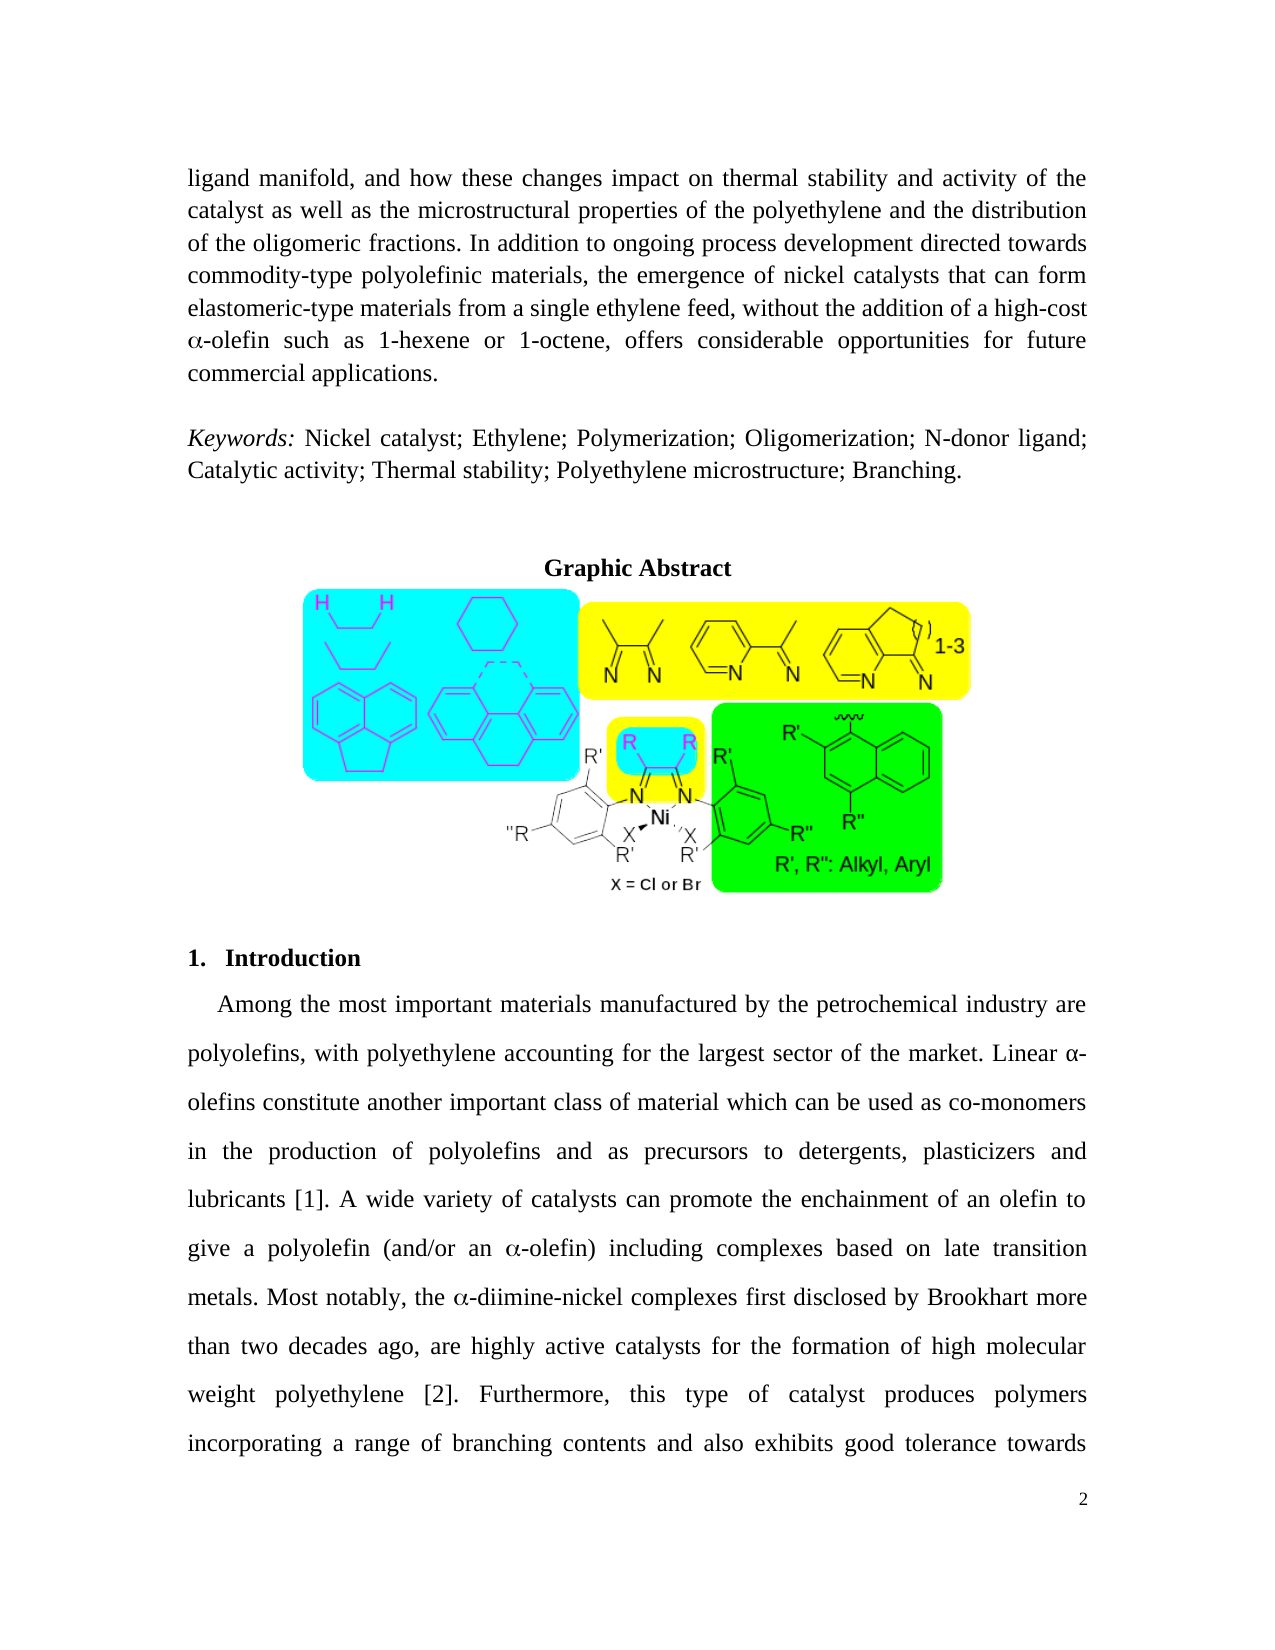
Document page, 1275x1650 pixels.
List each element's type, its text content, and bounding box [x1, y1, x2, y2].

text Graphic Abstract [187, 551, 1088, 583]
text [187, 161, 1088, 388]
list Introduction [187, 941, 1088, 973]
text Keywords: Nickel catalyst; Ethylene; Polymerization; Oligomerization; N-donor ligand; Catalytic activity; Thermal stability; Polyethylene microstructure; Branching. [187, 421, 1088, 486]
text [187, 988, 1088, 1459]
